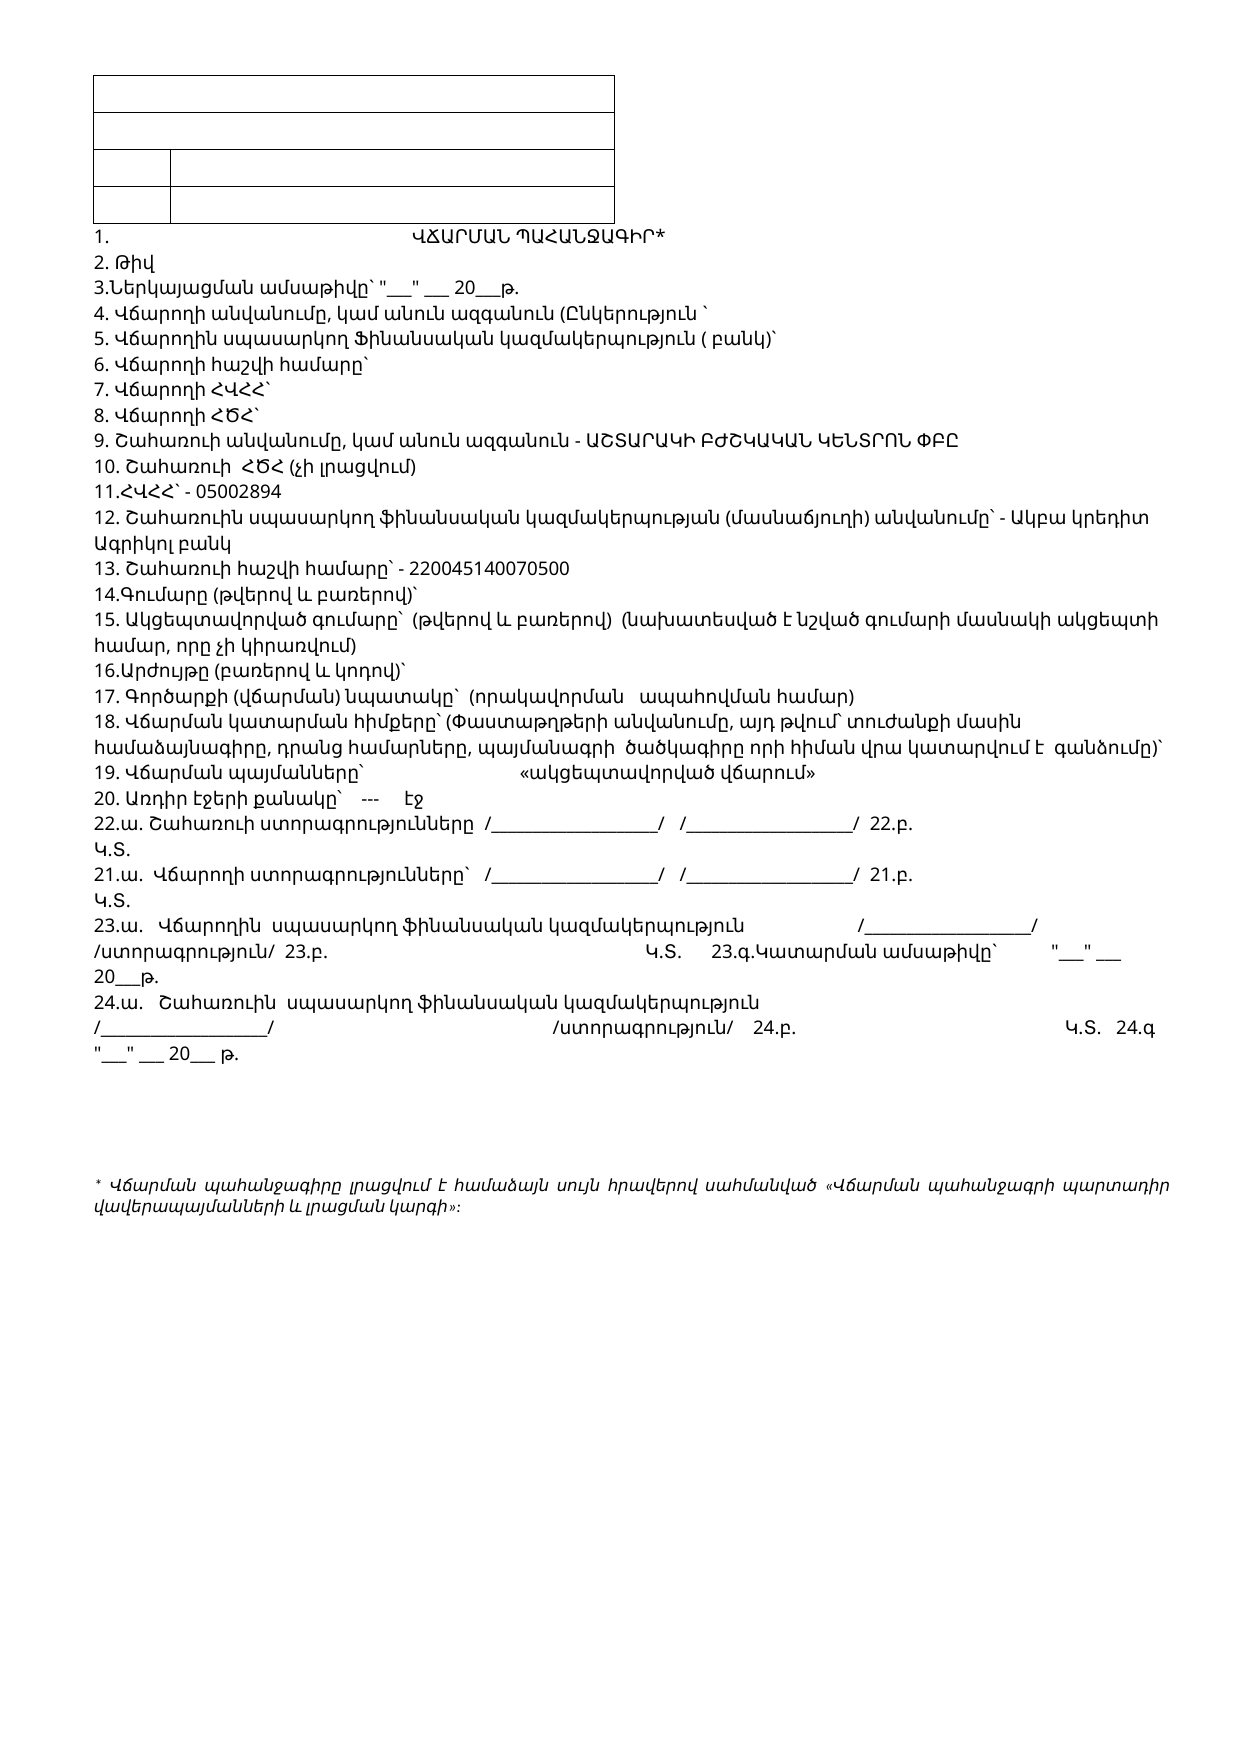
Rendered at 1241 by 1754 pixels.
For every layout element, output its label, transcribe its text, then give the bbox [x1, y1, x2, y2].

text * Վճարման պահանջագիրը լրացվում է համաձայն սույն հրավերով սահմանված «Վճարման պահանջագրի պարտադիր վավերապայմանների և լրացման կարգի»: [94, 1176, 1171, 1216]
